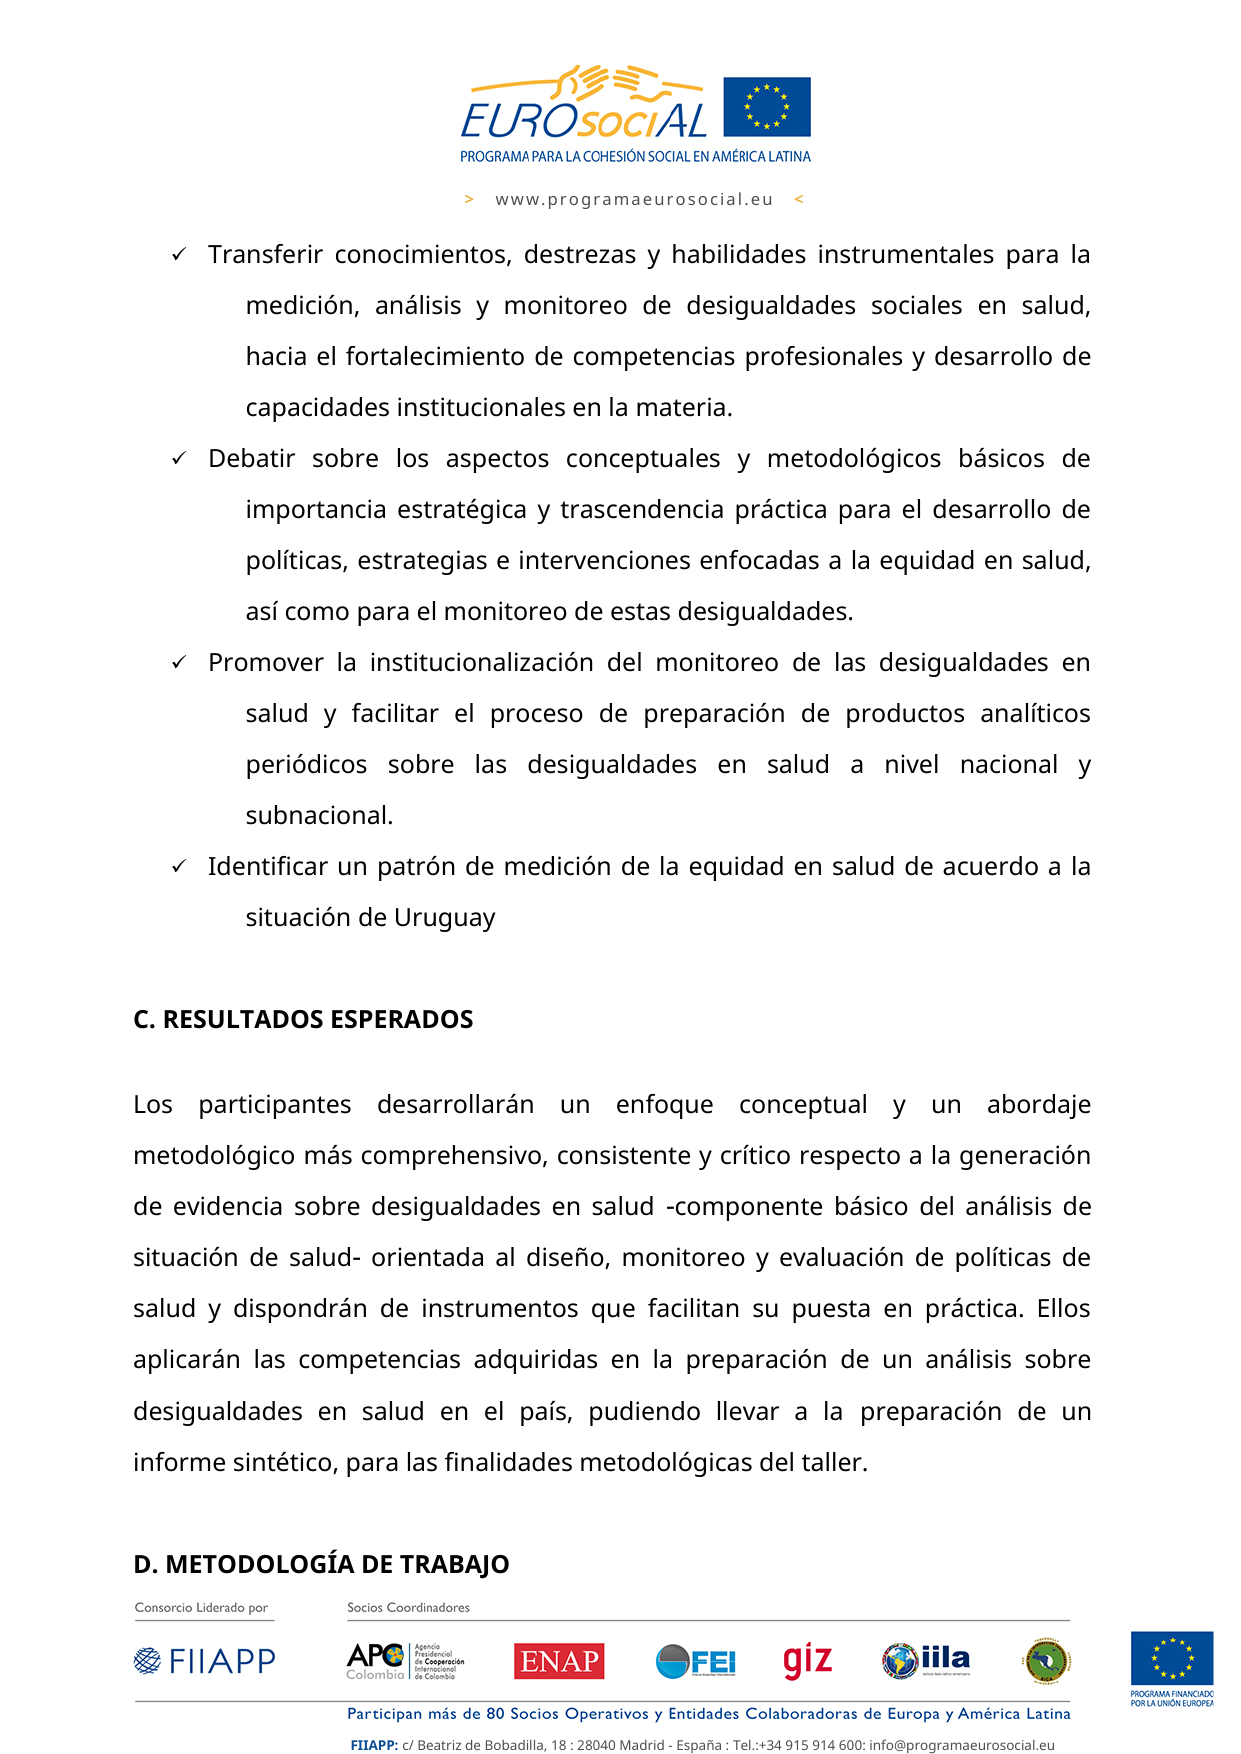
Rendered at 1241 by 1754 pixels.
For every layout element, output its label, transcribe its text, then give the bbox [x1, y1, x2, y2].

text D. METODOLOGÍA DE TRABAJO [133, 1546, 1092, 1580]
picture [132, 1602, 1214, 1723]
list Transferir conocimientos, destrezas y habilidades instrumentales para la medición, análisis y monitoreo de desigualdades sociales en salud, hacia el fortalecimiento de competencias profesionales y desarrollo de capacidades institucionales en la materia. [170, 236, 1092, 423]
picture [458, 65, 812, 163]
list Debatir sobre los aspectos conceptuales y metodológicos básicos de importancia estratégica y trascendencia práctica para el desarrollo de políticas, estrategias e intervenciones enfocadas a la equidad en salud, así como para el monitoreo de estas desigualdades. [170, 440, 1092, 628]
list Promover la institucionalización del monitoreo de las desigualdades en salud y facilitar el proceso de preparación de productos analíticos periódicos sobre las desigualdades en salud a nivel nacional y subnacional. [170, 644, 1092, 832]
text Los participantes desarrollarán un enfoque conceptual y un abordaje metodológico más comprehensivo, consistente y crítico respecto a la generación de evidencia sobre desigualdades en salud componente básico del análisis de situación de salud orientada al diseño, monitoreo y evaluación de políticas de salud y dispondrán de instrumentos que facilitan su puesta en práctica. Ellos aplicarán las competencias adquiridas en la preparación de un análisis sobre desigualdades en salud en el país, pudiendo llevar a la preparación de un informe sintético, para las finalidades metodológicas del taller. [133, 1087, 1092, 1478]
text C. RESULTADOS ESPERADOS [133, 1002, 1092, 1036]
list Identificar un patrón de medición de la equidad en salud de acuerdo a la situación de Uruguay [170, 849, 1092, 934]
